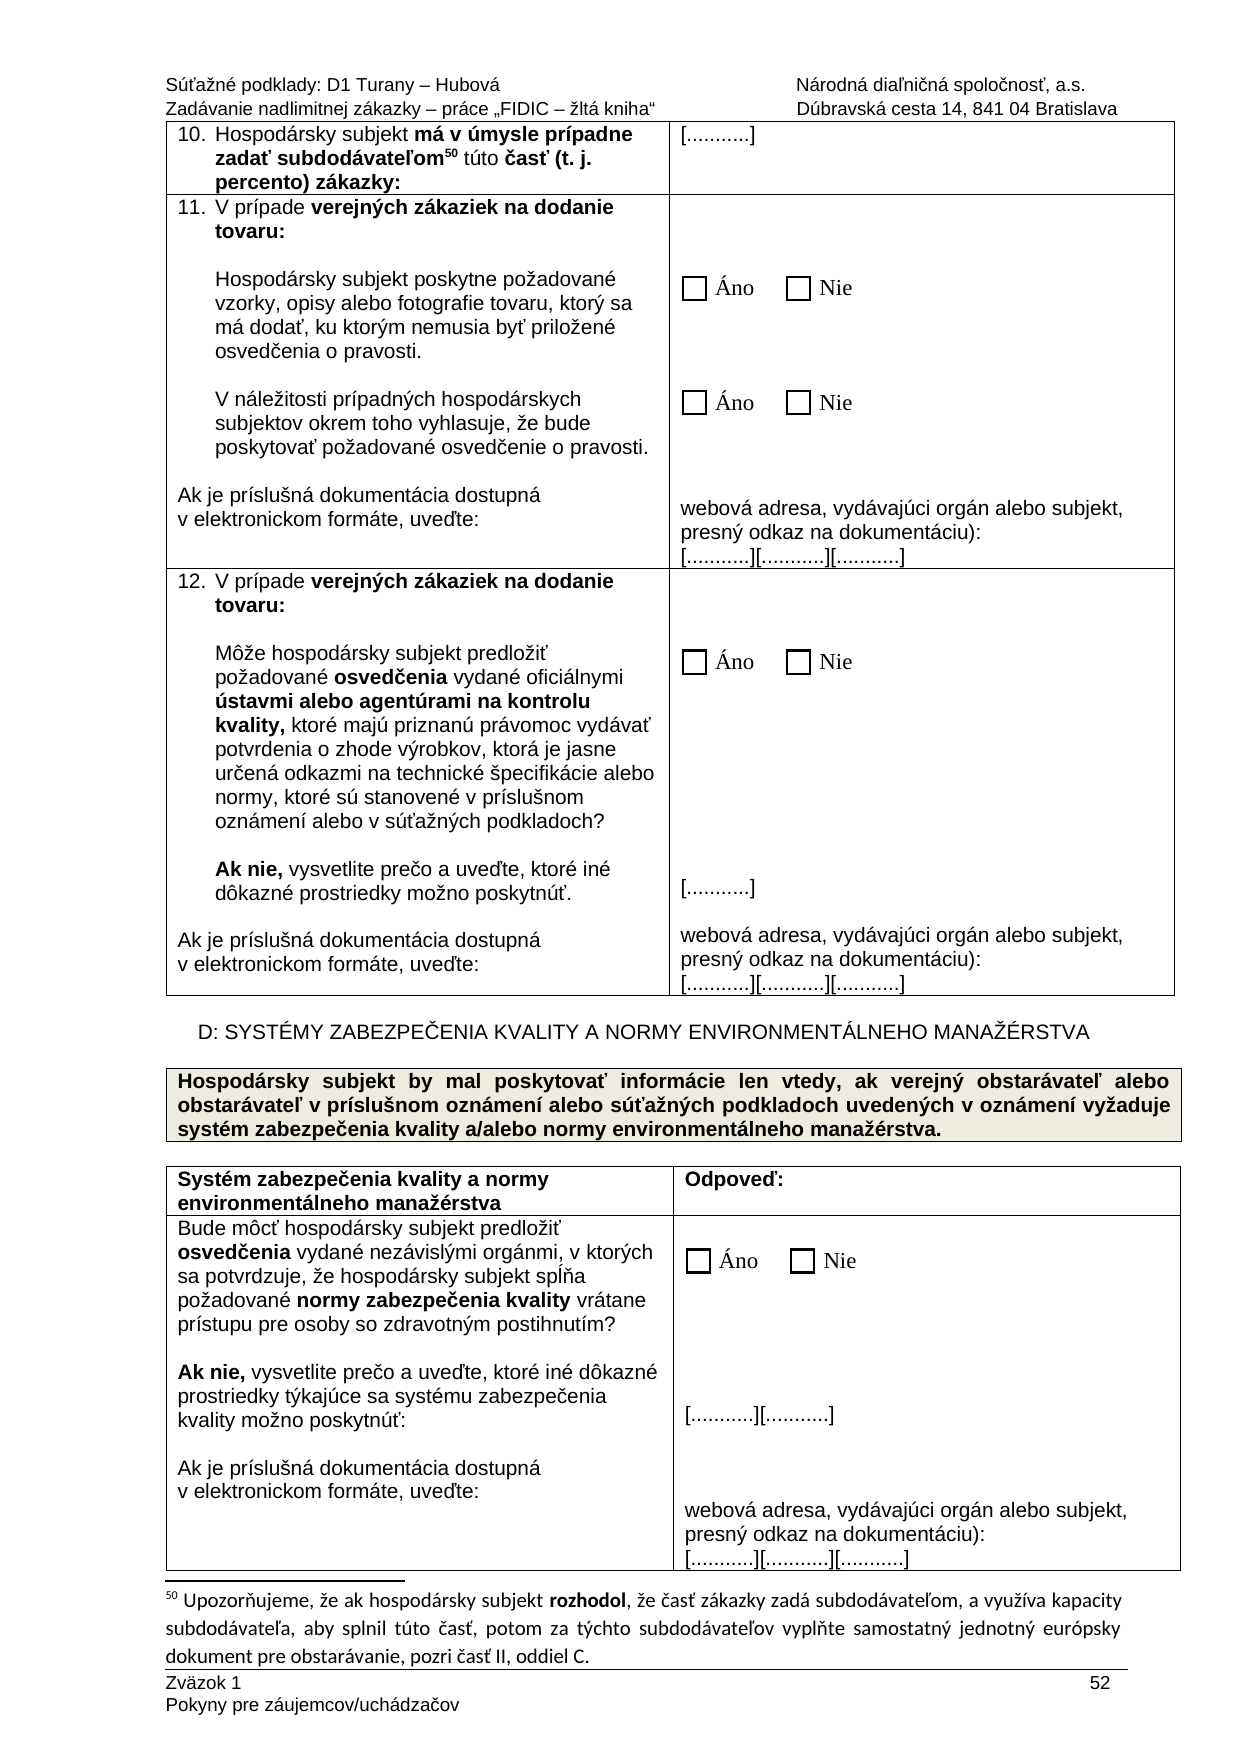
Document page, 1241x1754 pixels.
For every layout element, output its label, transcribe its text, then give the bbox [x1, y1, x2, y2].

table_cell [674, 1216, 1180, 1570]
table_cell webová adresa, vydávajúci orgán alebo subjekt, presný odkaz na dokumentáciu): [...........][...........][...........] [670, 195, 1174, 568]
table_cell Bude môcť hospodársky subjekt predložiť osvedčenia vydané nezávislými orgánmi, v ktorých sa potvrdzuje, že hospodársky subjekt spĺňa požadované normy zabezpečenia kvality vrátane prístupu pre osoby so zdravotným postihnutím? Ak nie, vysvetlite prečo a uveďte, ktoré iné dôkazné prostriedky týkajúce sa systému zabezpečenia kvality možno poskytnúť: Ak je príslušná dokumentácia dostupná v elektronickom formáte, uveďte: [167, 1216, 673, 1570]
table_cell Hospodársky subjekt má v úmysle prípadne zadať subdodávateľom túto časť (t. j. percento) zákazky: [167, 122, 669, 194]
table_cell [...........] webová adresa, vydávajúci orgán alebo subjekt, presný odkaz na dokumentáciu): [...........][...........][...........] [670, 569, 1174, 995]
table_header Systém zabezpečenia kvality a normy environmentálneho manažérstva [167, 1167, 673, 1215]
text D: SYSTÉMY ZABEZPEČENIA KVALITY A NORMY ENVIRONMENTÁLNEHO MANAŽÉRSTVA [165, 1020, 1122, 1044]
table_header Odpoveď: [674, 1167, 1180, 1215]
table_header Hospodársky subjekt by mal poskytovať informácie len vtedy, ak verejný obstarávateľ alebo obstarávateľ v príslušnom oznámení alebo súťažných podkladoch uvedených v oznámení vyžaduje systém zabezpečenia kvality a/alebo normy environmentálneho manažérstva. [167, 1069, 1181, 1141]
table_cell [...........] [670, 122, 1174, 194]
table_cell V prípade verejných zákaziek na dodanie tovaru: Hospodársky subjekt poskytne požadované vzorky, opisy alebo fotografie tovaru, ktorý sa má dodať, ku ktorým nemusia byť priložené osvedčenia o pravosti. V náležitosti prípadných hospodárskych subjektov okrem toho vyhlasuje, že bude poskytovať požadované osvedčenie o pravosti. Ak je príslušná dokumentácia dostupná v elektronickom formáte, uveďte: [167, 195, 669, 568]
table_cell V prípade verejných zákaziek na dodanie tovaru: Môže hospodársky subjekt predložiť požadované osvedčenia vydané oficiálnymi ústavmi alebo agentúrami na kontrolu kvality, ktoré majú priznanú právomoc vydávať potvrdenia o zhode výrobkov, ktorá je jasne určená odkazmi na technické špecifikácie alebo normy, ktoré sú stanovené v príslušnom oznámení alebo v súťažných podkladoch? Ak nie, vysvetlite prečo a uveďte, ktoré iné dôkazné prostriedky možno poskytnúť. Ak je príslušná dokumentácia dostupná v elektronickom formáte, uveďte: [167, 569, 669, 995]
